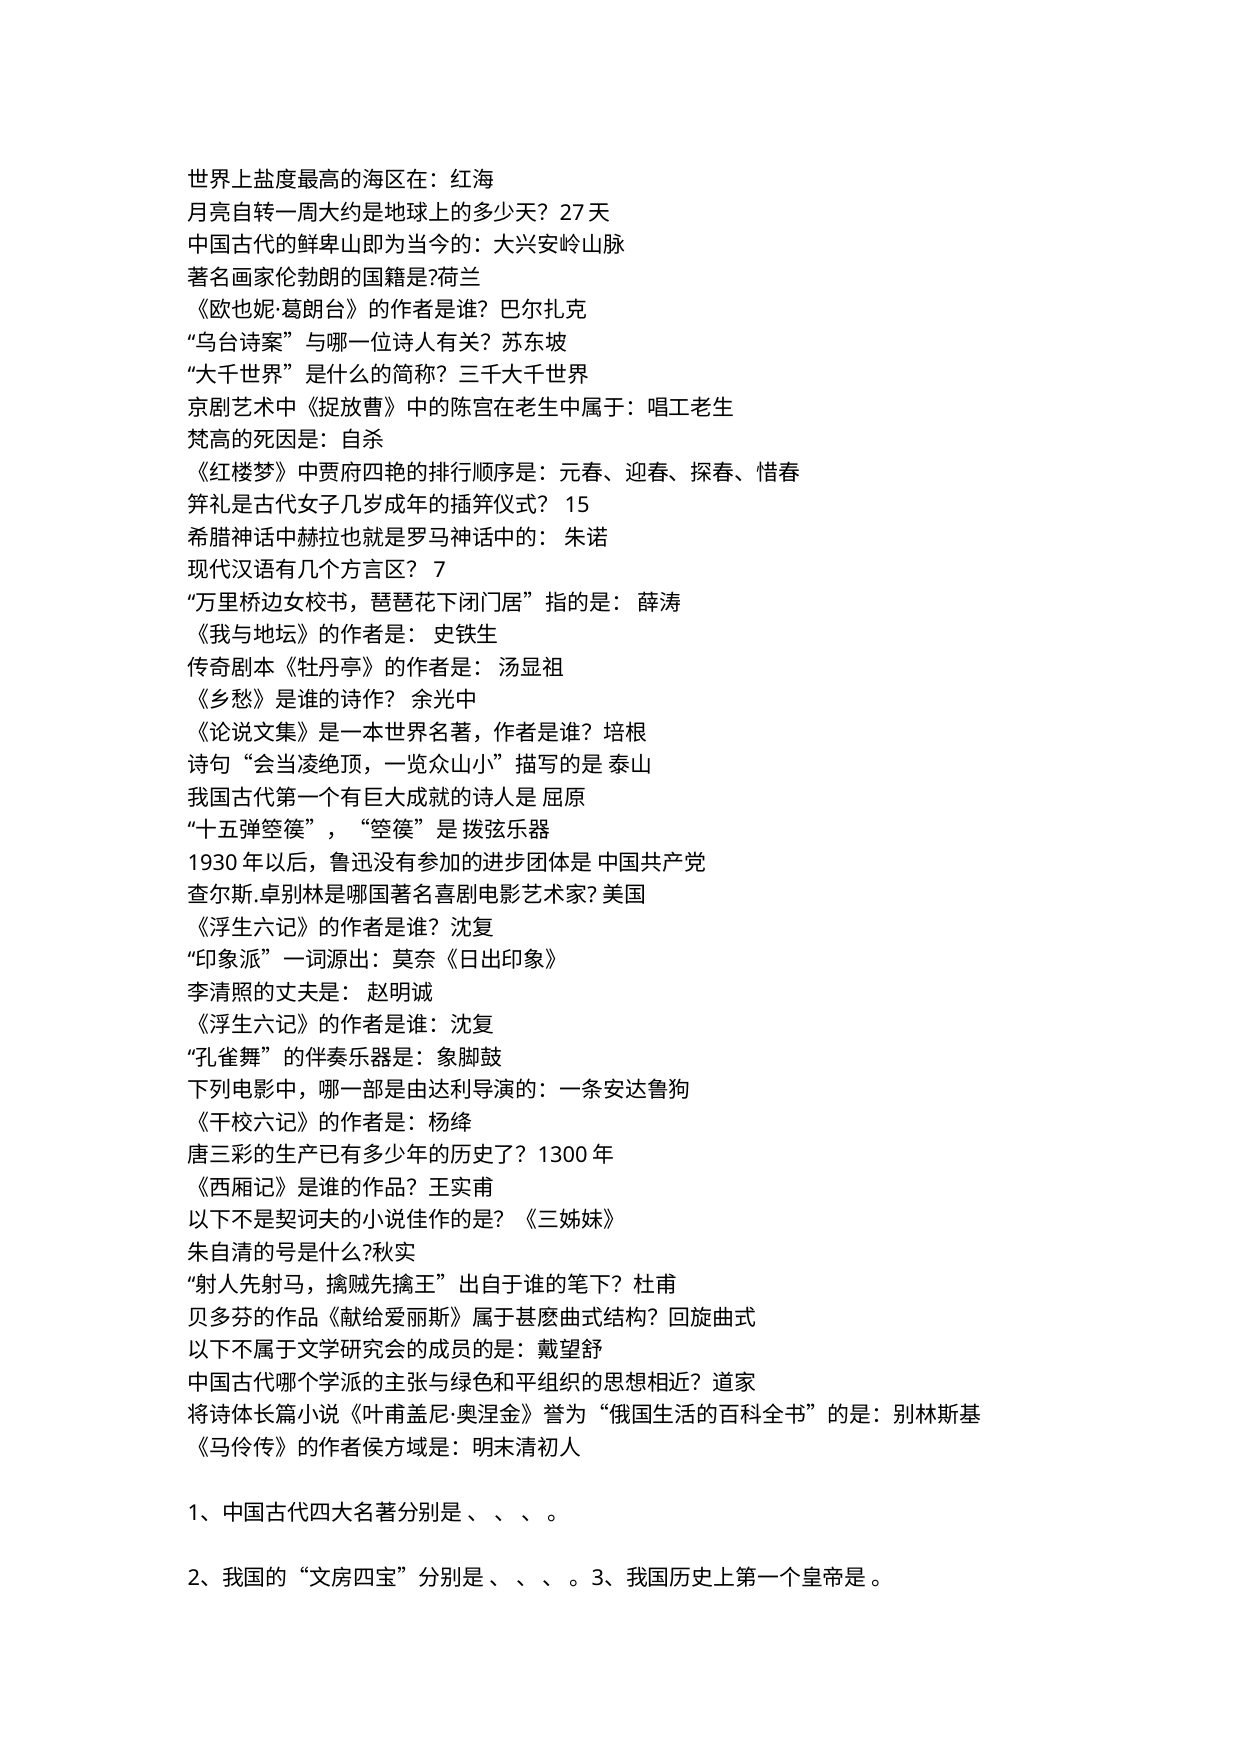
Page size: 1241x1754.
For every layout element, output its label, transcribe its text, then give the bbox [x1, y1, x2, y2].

text 2、我国的“文房四宝”分别是 、 、 、 。3、我国历史上第一个皇帝是 。 [187, 1559, 1053, 1592]
text 1、中国古代四大名著分别是 、 、 、 。 [187, 1494, 1053, 1527]
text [187, 162, 1053, 1462]
